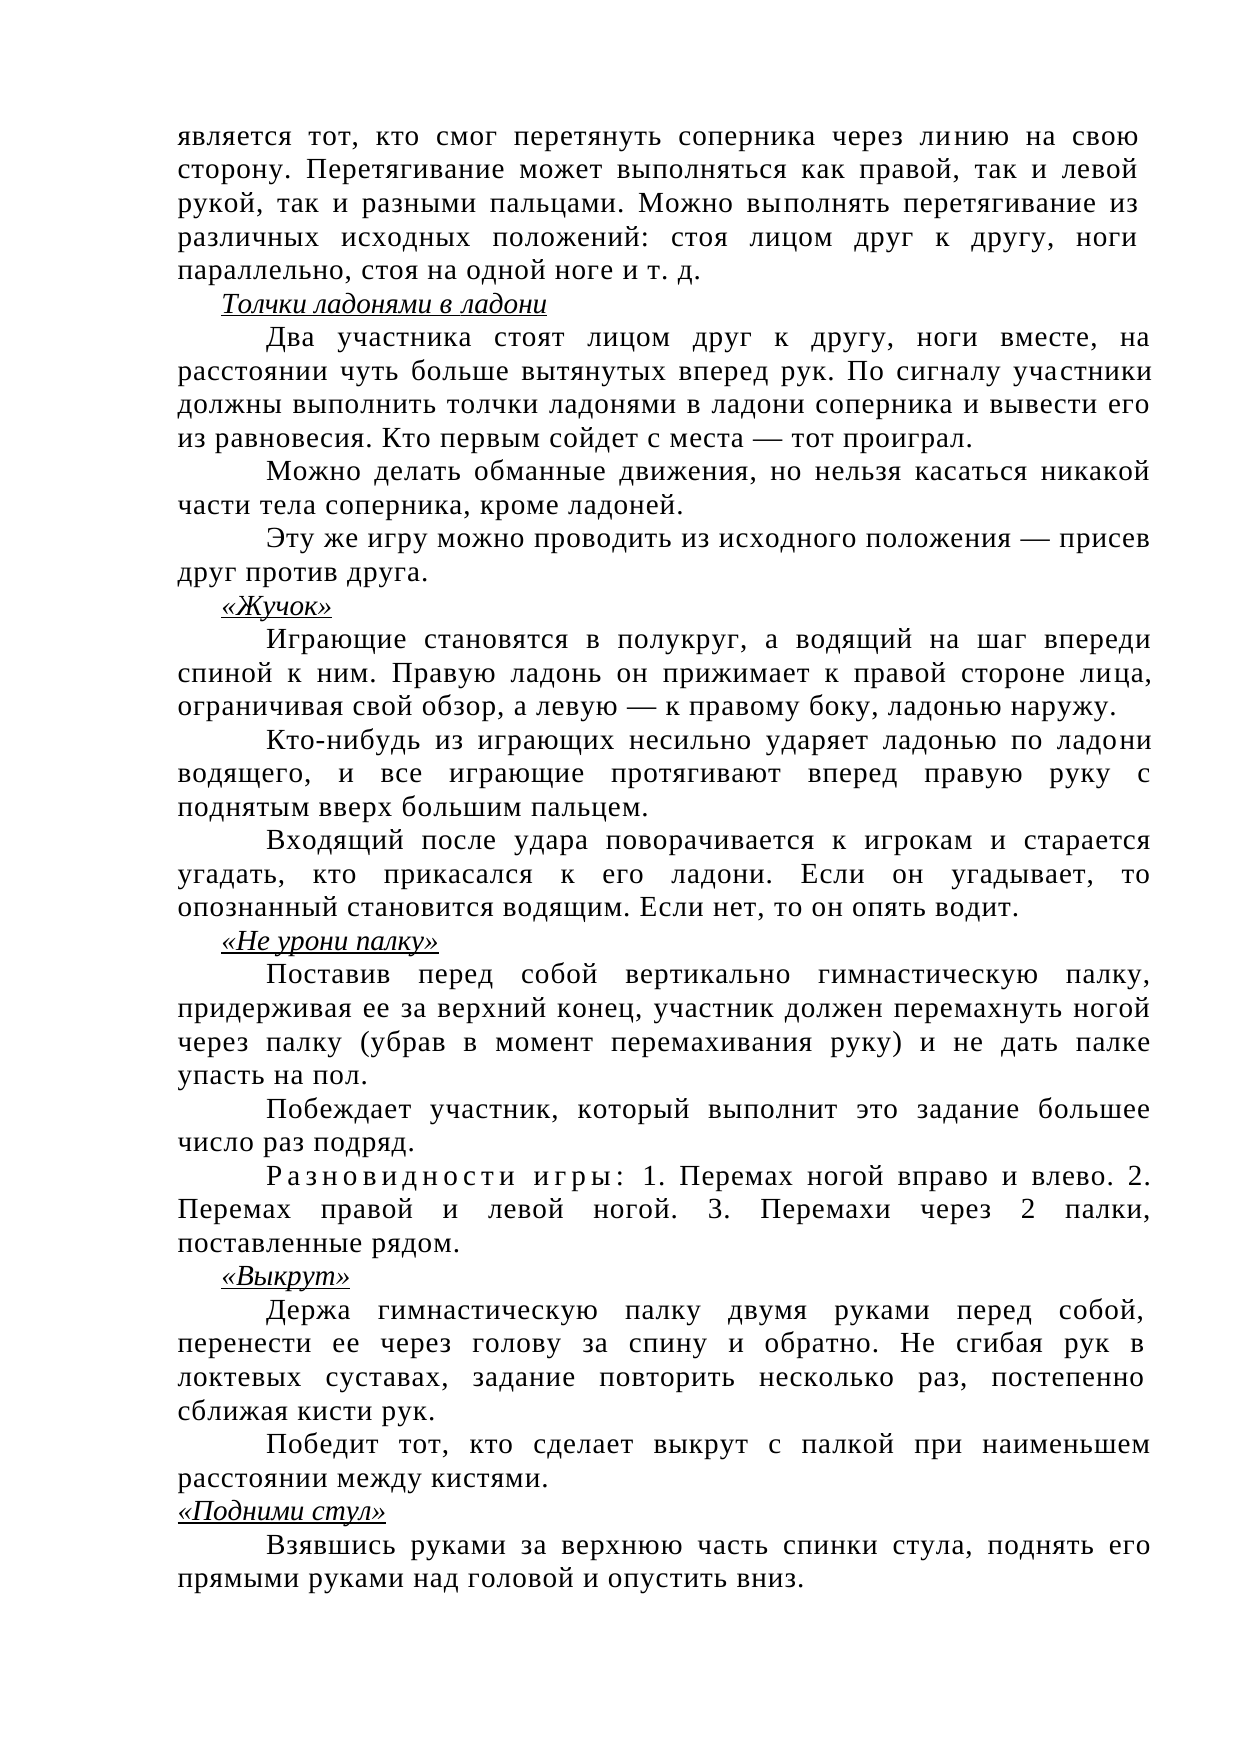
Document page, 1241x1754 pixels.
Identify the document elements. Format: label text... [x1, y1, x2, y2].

text Взявшись руками за верхнюю часть спинки стула, поднять его прямыми руками над головой и опустить вниз. [177, 1527, 1152, 1594]
text Два участника стоят лицом друг к другу, ноги вместе, на расстоянии чуть больше вытянутых вперед рук. По сигналу участники должны выполнить толчки ладонями в ладони соперника и вывести его из равновесия. Кто первым сойдет с места — тот проиграл. [177, 319, 1152, 453]
text Поставив перед собой вертикально гимнастическую палку, придерживая ее за верхний конец, участник должен перемахнуть ногой через палку (убрав в момент перемахивания руку) и не дать палке упасть на пол. [177, 957, 1152, 1091]
text «Жучок» [177, 588, 1147, 621]
text Побеждает участник, который выполнит это задание большее число раз подряд. [177, 1091, 1152, 1158]
text Разновидности игры: 1. Перемах ногой вправо и влево. 2. Перемах правой и левой ногой. 3. Перемахи через 2 палки, поставленные рядом. [177, 1158, 1152, 1258]
text Победит тот, кто сделает выкрут с палкой при наименьшем расстоянии между кистями. [177, 1426, 1152, 1493]
text Эту же игру можно проводить из исходного положения — присев друг против друга. [177, 521, 1152, 588]
text Держа гимнастическую палку двумя руками перед собой, перенести ее через голову за спину и обратно. Не сгибая рук в локтевых суставах, задание повторить несколько раз, постепенно сближая кисти рук. [177, 1292, 1146, 1426]
text «Выкрут» [177, 1258, 1149, 1292]
text «Подними стул» [177, 1493, 1152, 1527]
text Играющие становятся в полукруг, а водящий на шаг впереди спиной к ним. Правую ладонь он прижимает к правой стороне лица, ограничивая свой обзор, а левую — к правому боку, ладонью наружу. [177, 621, 1152, 722]
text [177, 118, 1139, 286]
text Толчки ладонями в ладони [177, 286, 1142, 319]
text Можно делать обманные движения, но нельзя касаться никакой части тела соперника, кроме ладоней. [177, 453, 1152, 521]
text Кто-нибудь из играющих несильно ударяет ладонью по ладони водящего, и все играющие протягивают вперед правую руку с поднятым вверх большим пальцем. [177, 722, 1152, 822]
text «Не урони палку» [177, 923, 1149, 957]
text Входящий после удара поворачивается к игрокам и старается угадать, кто прикасался к его ладони. Если он угадывает, то опознанный становится водящим. Если нет, то он опять водит. [177, 822, 1152, 923]
